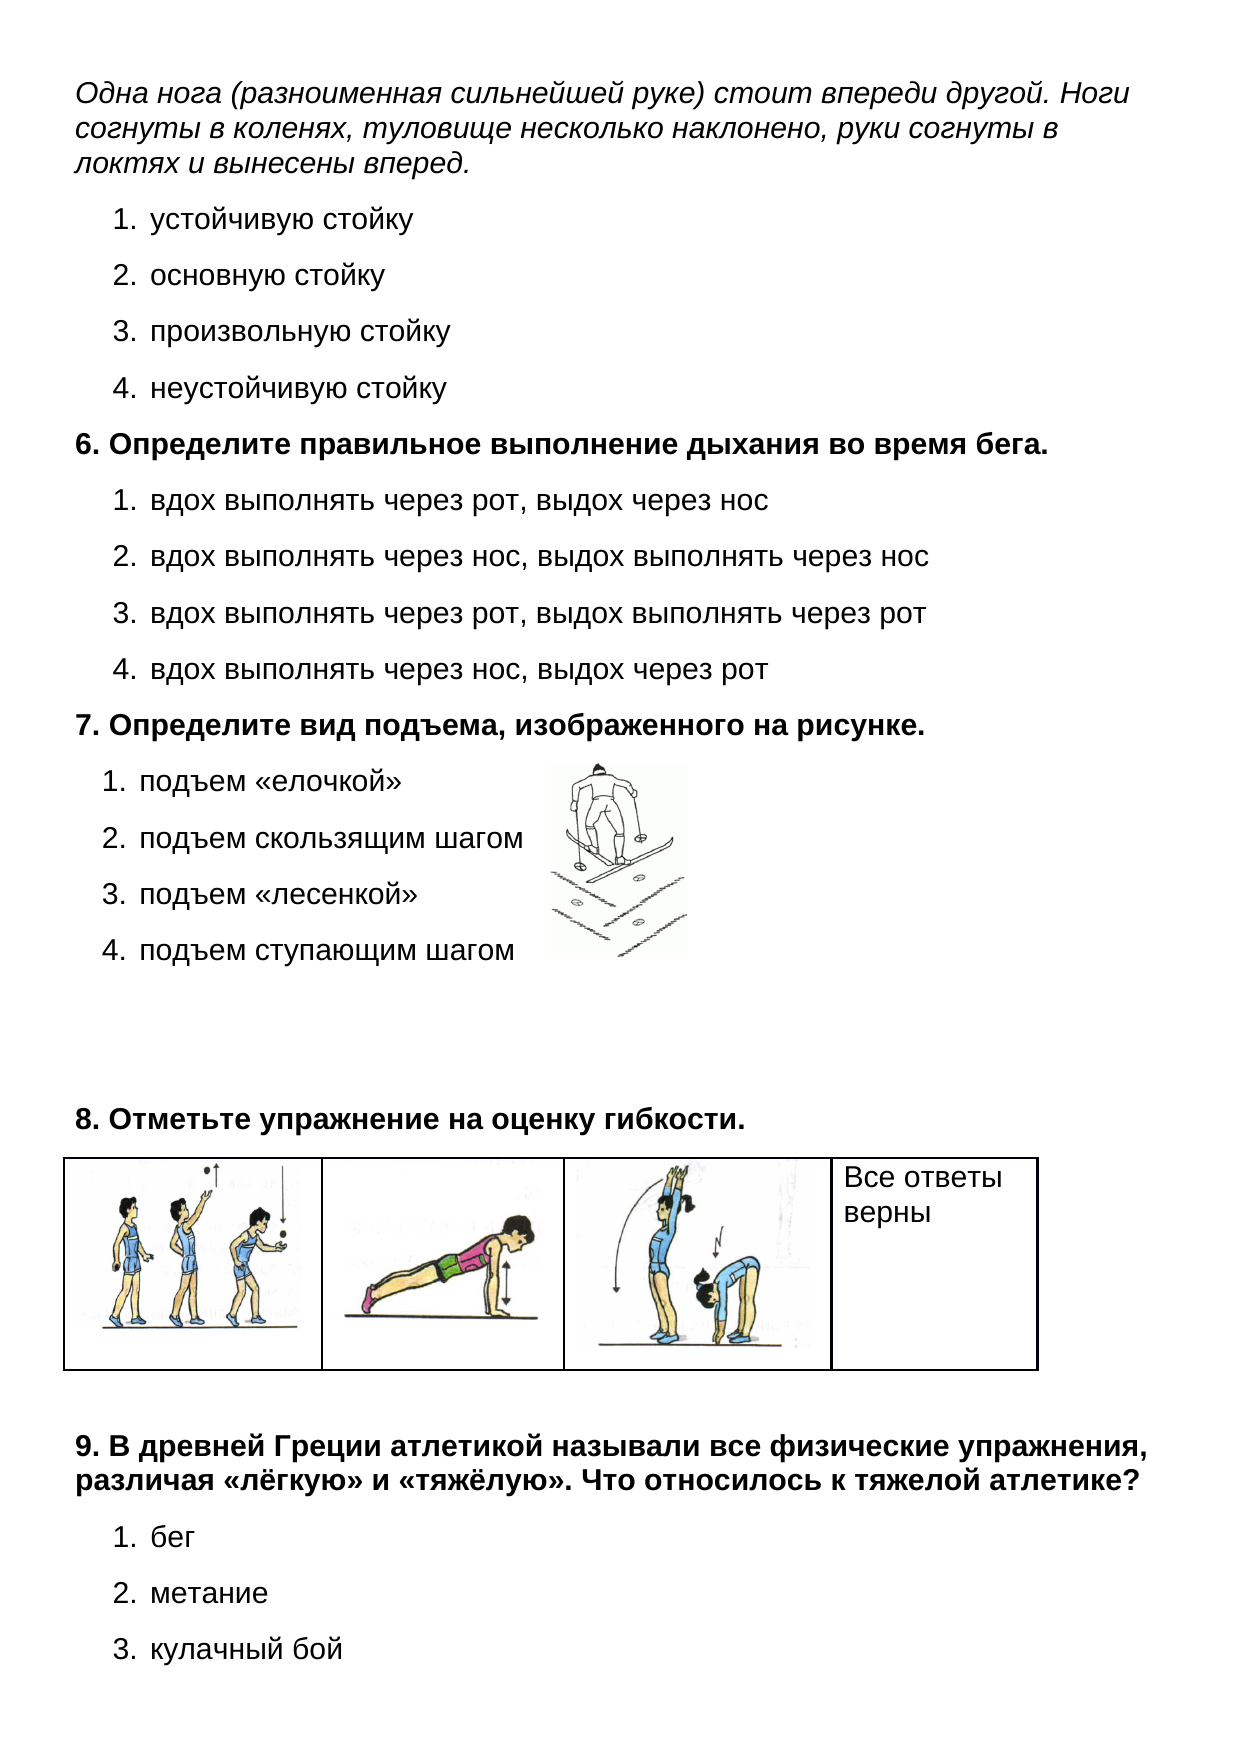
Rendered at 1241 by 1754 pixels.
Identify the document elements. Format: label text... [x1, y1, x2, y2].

table_header подъем «елочкой» подъем скользящим шагом подъем «лесенкой» подъем ступающим шагом [64, 763, 550, 1044]
list вдох выполнять через рот, выдох через нос [112, 482, 1165, 517]
table_cell [65, 1159, 321, 1369]
list вдох выполнять через нос, выдох выполнять через нос [112, 538, 1165, 573]
picture [76, 1159, 302, 1329]
table_cell [565, 1159, 830, 1369]
table_cell [323, 1159, 563, 1369]
picture [333, 1159, 544, 1320]
list устойчивую стойку [112, 201, 1165, 236]
picture [550, 763, 688, 957]
list кулачный бой [112, 1631, 1165, 1666]
text 9. В древней Греции атлетикой называли все физические упражнения, различая «лёгкую» и «тяжёлую». Что относилось к тяжелой атлетике? [75, 1427, 1165, 1497]
list неустойчивую стойку [112, 369, 1165, 404]
list вдох выполнять через нос, выдох через рот [112, 651, 1165, 686]
list метание [112, 1575, 1165, 1609]
list основную стойку [112, 257, 1165, 292]
text 7. Определите вид подъема, изображенного на рисунке. [75, 707, 1165, 742]
list произвольную стойку [112, 313, 1165, 348]
list бег [112, 1518, 1165, 1553]
table_header [550, 763, 1037, 1044]
picture [576, 1159, 810, 1348]
text Одна нога (разноименная сильнейшей руке) стоит впереди другой. Ноги согнуты в коленях, туловище несколько наклонено, руки согнуты в локтях и вынесены вперед. [75, 75, 1165, 179]
text 8. Отметьте упражнение на оценку гибкости. [75, 1101, 1165, 1136]
list вдох выполнять через рот, выдох выполнять через рот [112, 594, 1165, 629]
text 6. Определите правильное выполнение дыхания во время бега. [75, 426, 1165, 461]
table_cell Все ответы верны [833, 1159, 1036, 1369]
